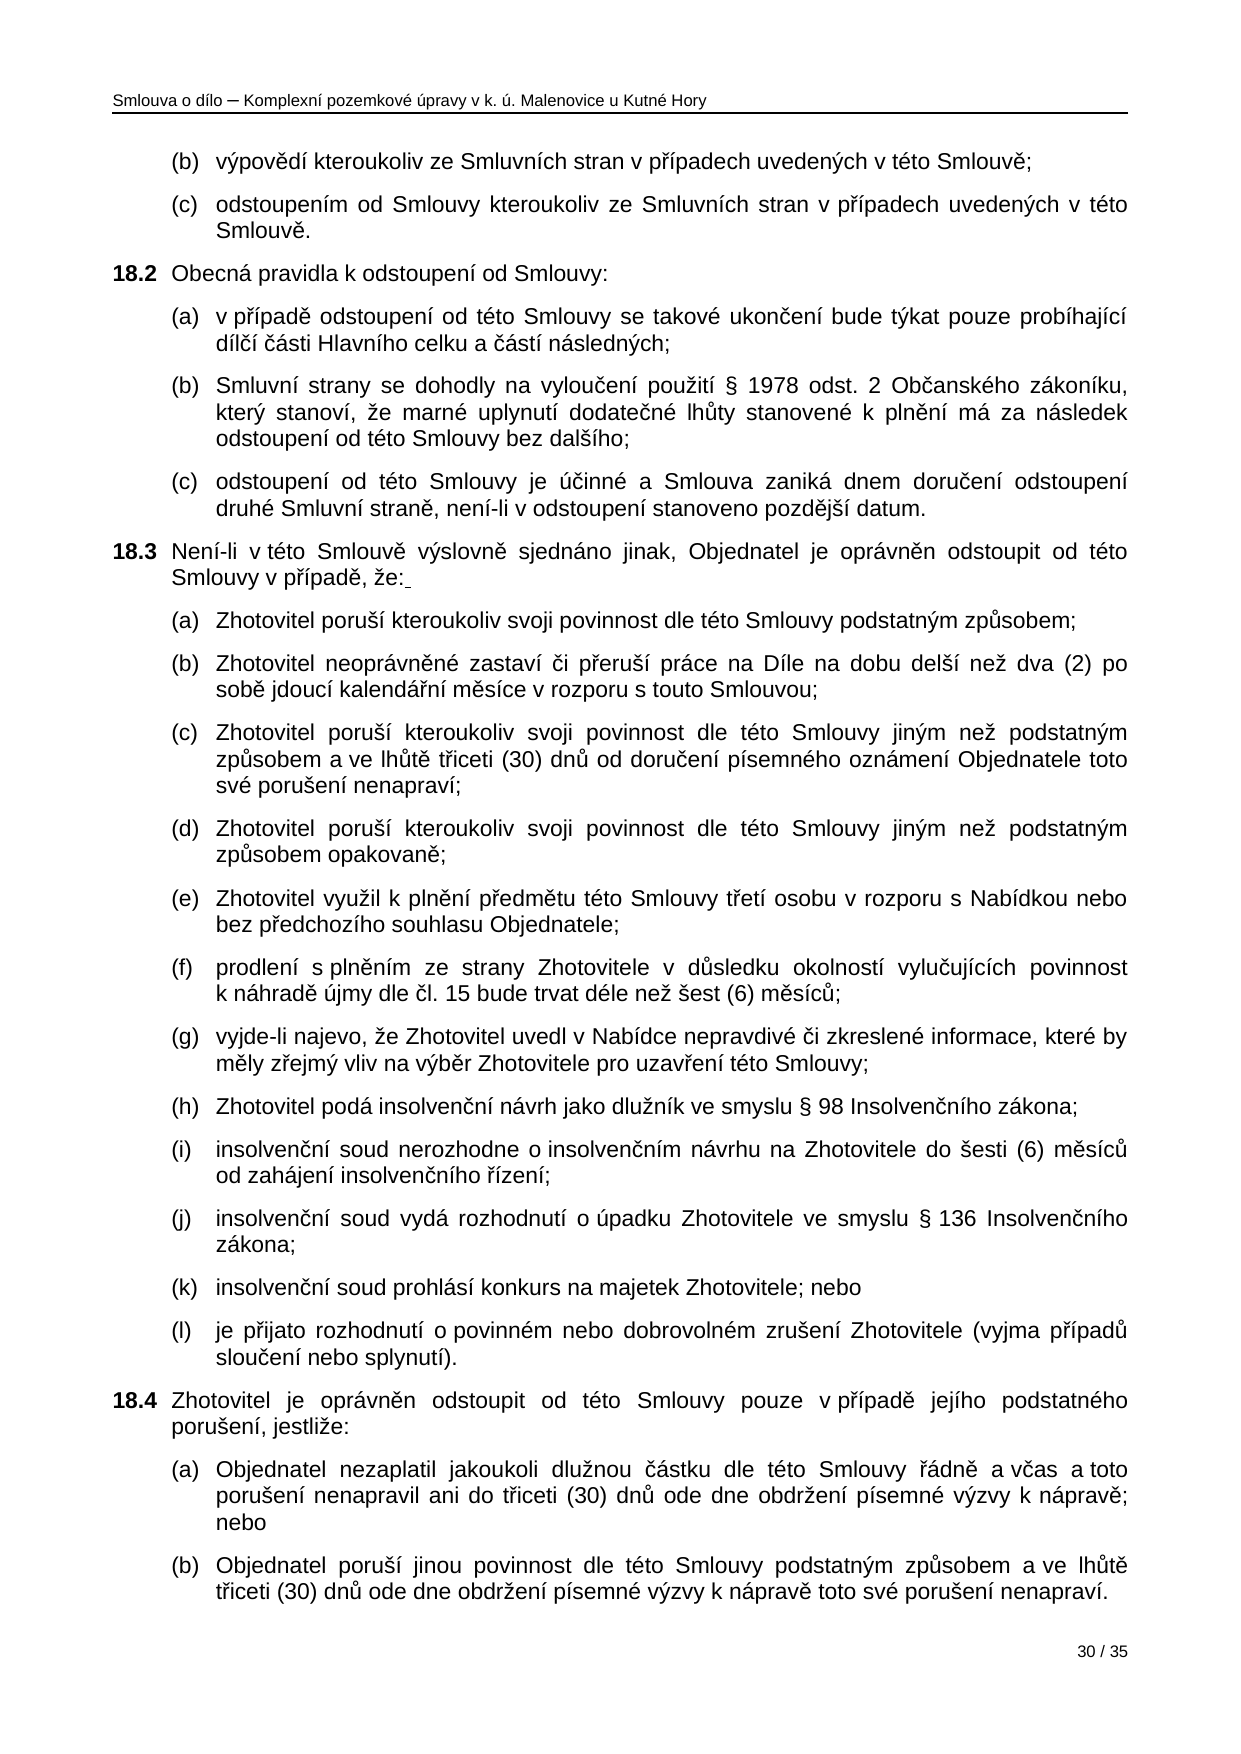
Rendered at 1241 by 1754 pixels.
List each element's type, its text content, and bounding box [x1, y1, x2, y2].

text Zhotovitel je oprávněn odstoupit od této Smlouvy pouze v případě jejího podstatného porušení, jestliže: [112, 1387, 1128, 1439]
text Zhotovitel podá insolvenční návrh jako dlužník ve smyslu § 98 Insolvenčního zákona; [171, 1093, 1128, 1119]
text odstoupení od této Smlouvy je účinné a Smlouva zaniká dnem doručení odstoupení druhé Smluvní straně, není-li v odstoupení stanoveno pozdější datum. [171, 468, 1128, 521]
list Zhotovitel neoprávněné zastaví či přeruší práce na Díle na dobu delší než dva (2) po sobě jdoucí kalendářní měsíce v rozporu s touto Smlouvou; [171, 650, 1128, 703]
text Zhotovitel využil k plnění předmětu této Smlouvy třetí osobu v rozporu s Nabídkou nebo bez předchozího souhlasu Objednatele; [171, 884, 1128, 937]
list v případě odstoupení od této Smlouvy se takové ukončení bude týkat pouze probíhající dílčí části Hlavního celku a částí následných; [171, 303, 1128, 356]
text prodlení s plněním ze strany Zhotovitele v důsledku okolností vylučujících povinnost k náhradě újmy dle čl. 15 bude trvat déle než šest (6) měsíců; [171, 954, 1128, 1007]
list Zhotovitel poruší kteroukoliv svoji povinnost dle této Smlouvy podstatným způsobem; [171, 607, 1128, 633]
text Objednatel poruší jinou povinnost dle této Smlouvy podstatným způsobem a ve lhůtě třiceti (30) dnů ode dne obdržení písemné výzvy k nápravě toto své porušení nenapraví. [171, 1552, 1128, 1604]
text Zhotovitel poruší kteroukoliv svoji povinnost dle této Smlouvy jiným než podstatným způsobem opakovaně; [171, 815, 1128, 868]
text Není-li v této Smlouvě výslovně sjednáno jinak, Objednatel je oprávněn odstoupit od této Smlouvy v případě, že: [112, 538, 1128, 590]
text insolvenční soud nerozhodne o insolvenčním návrhu na Zhotovitele do šesti (6) měsíců od zahájení insolvenčního řízení; [171, 1136, 1128, 1188]
text insolvenční soud prohlásí konkurs na majetek Zhotovitele; nebo [171, 1274, 1128, 1301]
text odstoupením od Smlouvy kteroukoliv ze Smluvních stran v případech uvedených v této Smlouvě. [171, 191, 1128, 243]
text Obecná pravidla k odstoupení od Smlouvy: [112, 260, 1128, 286]
text Zhotovitel poruší kteroukoliv svoji povinnost dle této Smlouvy jiným než podstatným způsobem a ve lhůtě třiceti (30) dnů od doručení písemného oznámení Objednatele toto své porušení nenapraví; [171, 719, 1128, 798]
list Objednatel nezaplatil jakoukoli dlužnou částku dle této Smlouvy řádně a včas a toto porušení nenapravil ani do třiceti (30) dnů ode dne obdržení písemné výzvy k nápravě; nebo [171, 1456, 1128, 1535]
text je přijato rozhodnutí o povinném nebo dobrovolném zrušení Zhotovitele (vyjma případů sloučení nebo splynutí). [171, 1317, 1128, 1370]
text Smluvní strany se dohodly na vyloučení použití § 1978 odst. 2 Občanského zákoníku, který stanoví, že marné uplynutí dodatečné lhůty stanovené k plnění má za následek odstoupení od této Smlouvy bez dalšího; [171, 372, 1128, 452]
text insolvenční soud vydá rozhodnutí o úpadku Zhotovitele ve smyslu § 136 Insolvenčního zákona; [171, 1205, 1128, 1258]
text výpovědí kteroukoliv ze Smluvních stran v případech uvedených v této Smlouvě; [171, 148, 1128, 174]
text vyjde-li najevo, že Zhotovitel uvedl v Nabídce nepravdivé či zkreslené informace, které by měly zřejmý vliv na výběr Zhotovitele pro uzavření této Smlouvy; [171, 1023, 1128, 1076]
